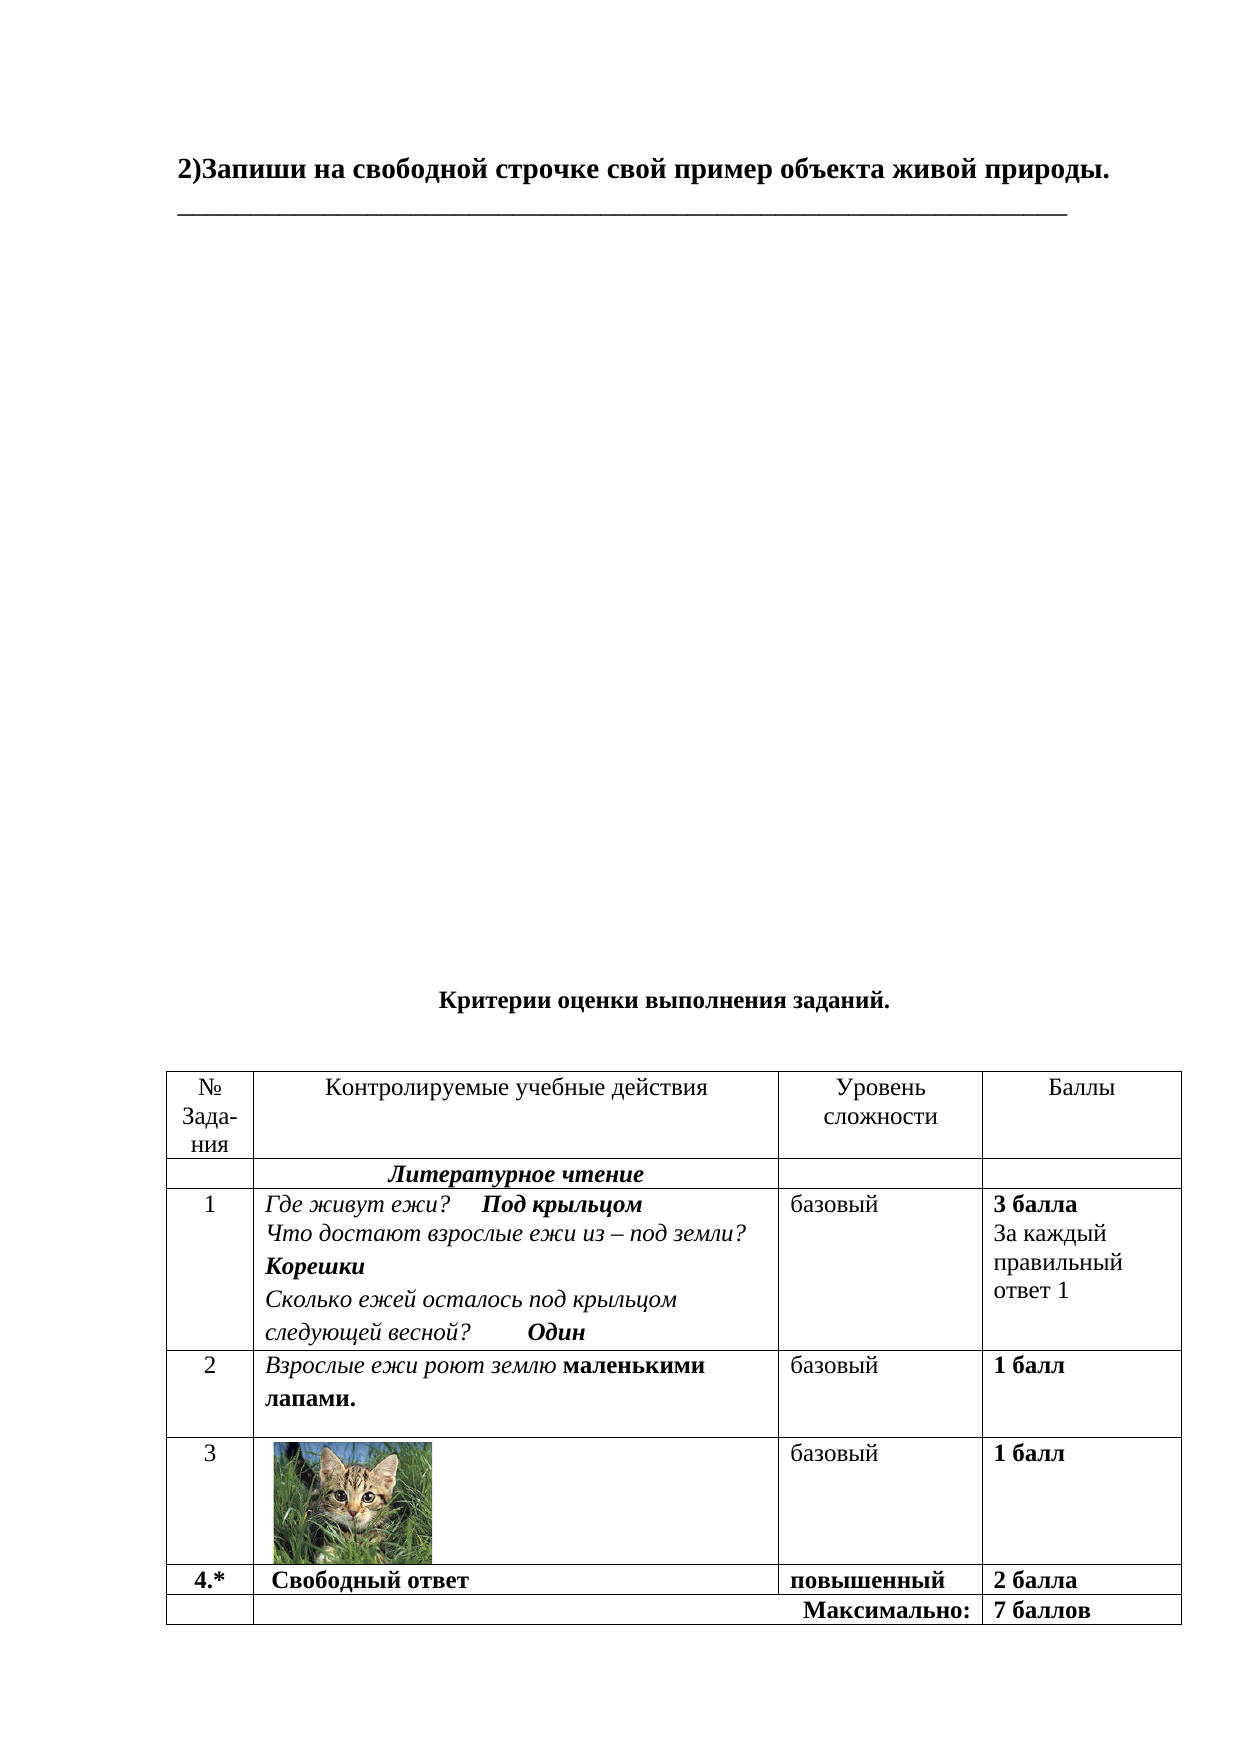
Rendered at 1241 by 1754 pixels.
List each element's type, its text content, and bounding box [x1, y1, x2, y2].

table_cell 7 баллов [983, 1595, 1181, 1624]
table_cell 3 балла За каждый правильный ответ 1 [983, 1189, 1181, 1349]
table_cell 1 балл [983, 1438, 1181, 1564]
table_cell Взрослые ежи роют землю маленькими лапами. [254, 1351, 778, 1437]
table_cell Свободный ответ [254, 1565, 778, 1594]
table_cell базовый [779, 1438, 982, 1564]
text 2)Запиши на свободной строчке свой пример объекта живой природы. [177, 152, 1152, 185]
table_cell 4.* [167, 1565, 253, 1594]
table_header Контролируемые учебные действия [254, 1072, 778, 1158]
table_header Уровень сложности [779, 1072, 982, 1158]
table_cell Литературное чтение [254, 1159, 778, 1188]
table_cell [167, 1595, 253, 1624]
table_header Баллы [983, 1072, 1181, 1158]
table_cell базовый [779, 1189, 982, 1349]
text _____________________________________________________________ [177, 185, 1152, 219]
table_cell [779, 1159, 982, 1188]
table_cell [983, 1159, 1181, 1188]
table_cell 1 балл [983, 1351, 1181, 1437]
table_cell 1 [167, 1189, 253, 1349]
table_cell 3 [167, 1438, 253, 1564]
table_cell [167, 1159, 253, 1188]
table_cell 2 [167, 1351, 253, 1437]
table_cell базовый [779, 1351, 982, 1437]
picture [273, 1442, 433, 1564]
table_cell Где живут ежи? Под крыльцом Что достают взрослые ежи из – под земли? Корешки Сколько ежей осталось под крыльцом следующей весной? Один [254, 1189, 778, 1349]
table_cell 2 балла [983, 1565, 1181, 1594]
table_header № Зада- ния [167, 1072, 253, 1158]
table_cell [254, 1438, 778, 1564]
text Критерии оценки выполнения заданий. [177, 985, 1152, 1013]
table_cell повышенный [779, 1565, 982, 1594]
table_cell Максимально: [254, 1595, 982, 1624]
